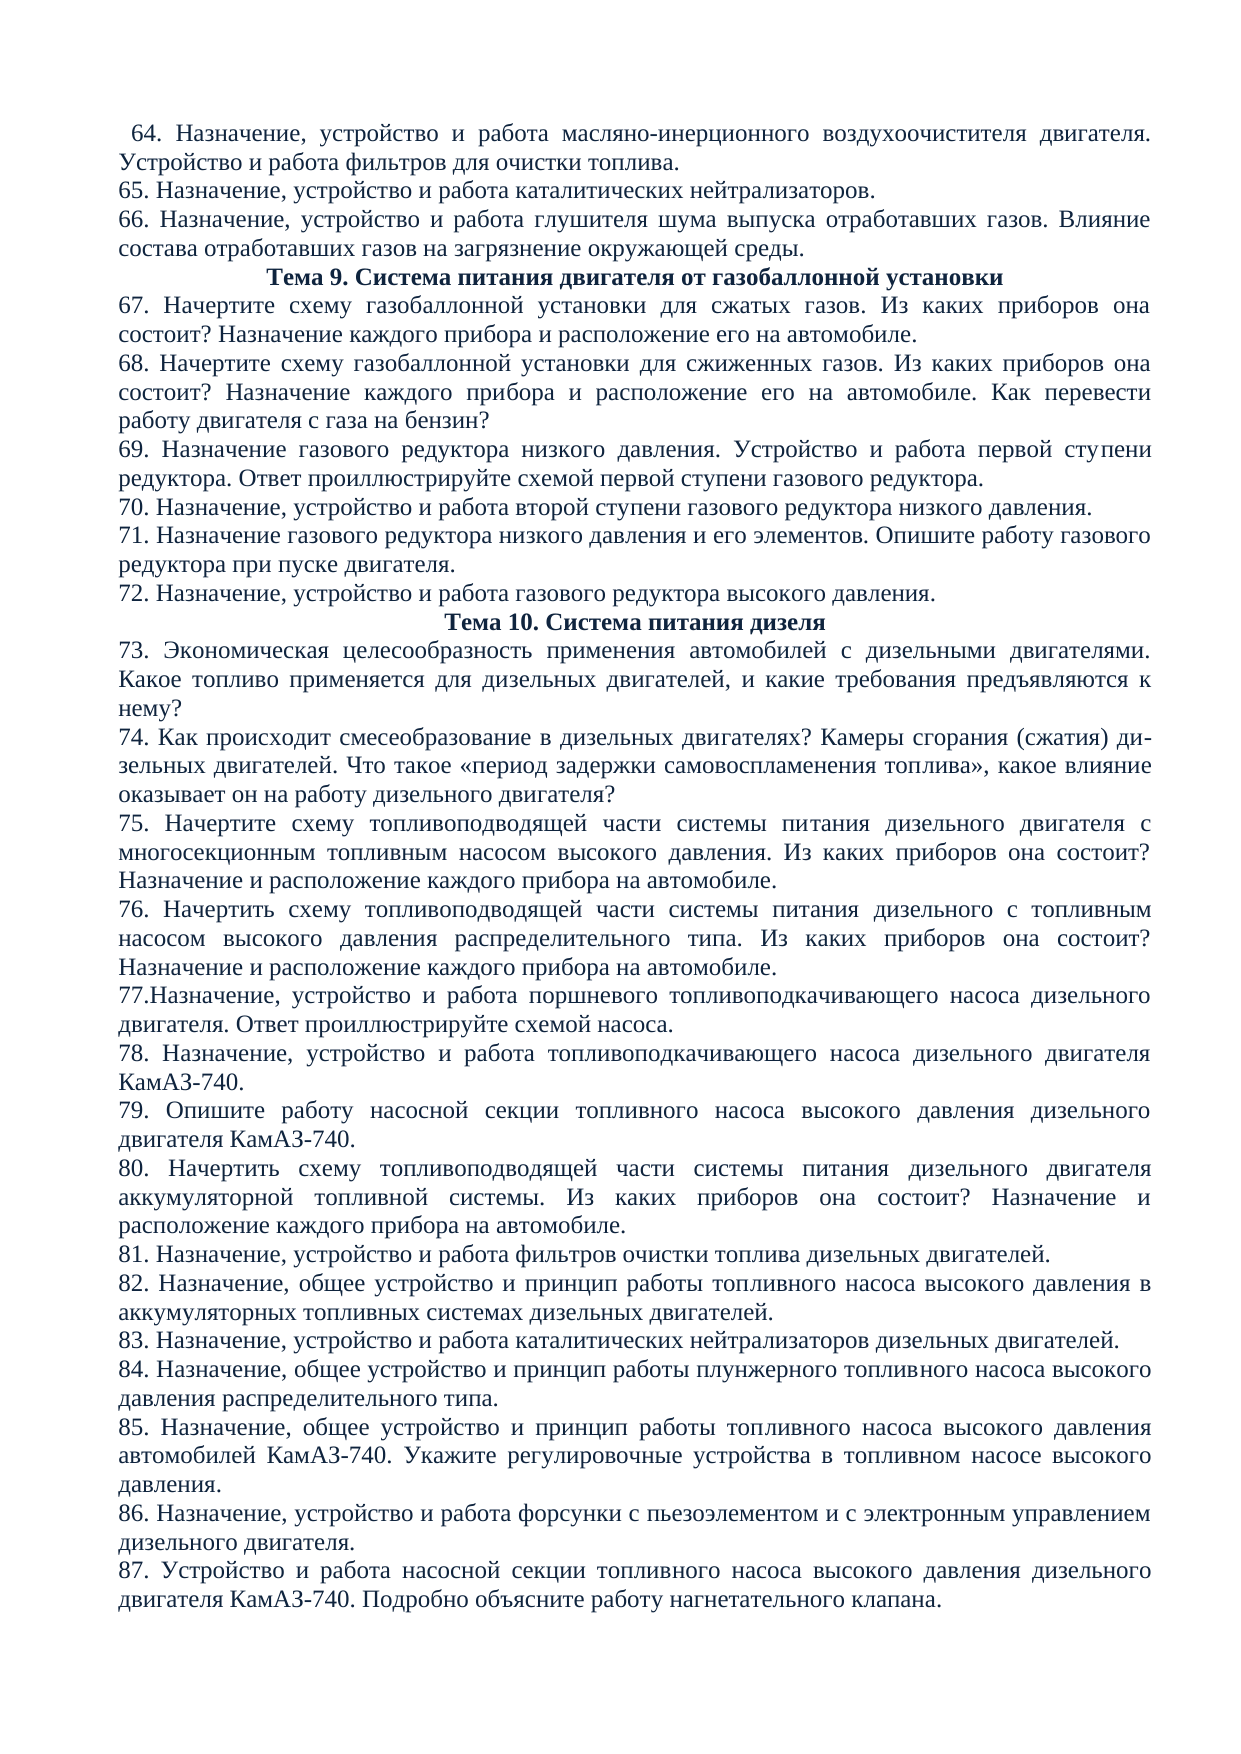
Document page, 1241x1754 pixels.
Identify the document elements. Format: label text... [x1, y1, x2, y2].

text 83. Назначение, устройство и работа каталитических нейтрализаторов дизельных двигателей. [118, 1326, 1152, 1354]
text 73. Экономическая целесообразность применения автомобилей с дизельными двигателями. Какое топливо применяется для дизельных двигателей, и какие требования предъявляются к нему? [118, 636, 1152, 722]
text 75. Начертите схему топливоподводящей части системы питания дизельного двигателя с многосекционным топливным насосом высокого давления. Из каких приборов она состоит? Назначение и расположение каждого прибора на автомобиле. [118, 808, 1152, 894]
text 72. Назначение, устройство и работа газового редуктора высокого давления. [118, 578, 1152, 607]
text 86. Назначение, устройство и работа форсунки с пьезоэлементом и с электронным управлением дизельного двигателя. [118, 1498, 1152, 1556]
text 81. Назначение, устройство и работа фильтров очистки топлива дизельных двигателей. [118, 1239, 1152, 1268]
text 68. Начертите схему газобаллонной установки для сжиженных газов. Из каких приборов она состоит? Назначение каждого прибора и расположение его на автомобиле. Как перевести работу двигателя с газа на бензин? [118, 348, 1152, 434]
text 77.Назначение, устройство и работа поршневого топливоподкачивающего насоса дизельного двигателя. Ответ проиллюстрируйте схемой насоса. [118, 981, 1152, 1038]
text 78. Назначение, устройство и работа топливоподкачивающего насоса дизельного двигателя КамАЗ-740. [118, 1038, 1152, 1096]
text 67. Начертите схему газобаллонной установки для сжатых газов. Из каких приборов она состоит? Назначение каждого прибора и расположение его на автомобиле. [118, 291, 1152, 348]
text Тема 10. Система питания дизеля [118, 607, 1152, 636]
text 82. Назначение, общее устройство и принцип работы топливного насоса высокого давления в аккумуляторных топливных системах дизельных двигателей. [118, 1268, 1152, 1326]
text 71. Назначение газового редуктора низкого давления и его элементов. Опишите работу газового редуктора при пуске двигателя. [118, 521, 1152, 578]
text 70. Назначение, устройство и работа второй ступени газового редуктора низкого давления. [118, 492, 1152, 521]
text 66. Назначение, устройство и работа глушителя шума выпуска отработавших газов. Влияние состава отработавших газов на загрязнение окружающей среды. [118, 204, 1152, 262]
text 64. Назначение, устройство и работа масляно-инерционного воздухоочистителя двигателя. Устройство и работа фильтров для очистки топлива. [118, 118, 1152, 176]
text 65. Назначение, устройство и работа каталитических нейтрализаторов. [118, 176, 1152, 204]
text 85. Назначение, общее устройство и принцип работы топливного насоса высокого давления автомобилей КамАЗ-740. Укажите регулировочные устройства в топливном насосе высокого давления. [118, 1412, 1152, 1498]
text 84. Назначение, общее устройство и принцип работы плунжерного топливного насоса высокого давления распределительного типа. [118, 1354, 1152, 1412]
text 69. Назначение газового редуктора низкого давления. Устройство и работа первой ступени редуктора. Ответ проиллюстрируйте схемой первой ступени газового редуктора. [118, 434, 1152, 492]
text 79. Опишите работу насосной секции топливного насоса высокого давления дизельного двигателя КамАЗ-740. [118, 1096, 1152, 1153]
text 80. Начертить схему топливоподводящей части системы питания дизельного двигателя аккумуляторной топливной системы. Из каких приборов она состоит? Назначение и расположение каждого прибора на автомобиле. [118, 1153, 1152, 1239]
text 87. Устройство и работа насосной секции топливного насоса высокого давления дизельного двигателя КамАЗ-740. Подробно объясните работу нагнетательного клапана. [118, 1556, 1152, 1613]
text 76. Начертить схему топливоподводящей части системы питания дизельного с топливным насосом высокого давления распределительного типа. Из каких приборов она состоит? Назначение и расположение каждого прибора на автомобиле. [118, 894, 1152, 981]
text Тема 9. Система питания двигателя от газобаллонной установки [118, 262, 1152, 291]
text 74. Как происходит смесеобразование в дизельных двигателях? Камеры сгорания (сжатия) дизельных двигателей. Что такое «период задержки самовоспламенения топлива», какое влияние оказывает он на работу дизельного двигателя? [118, 722, 1152, 808]
